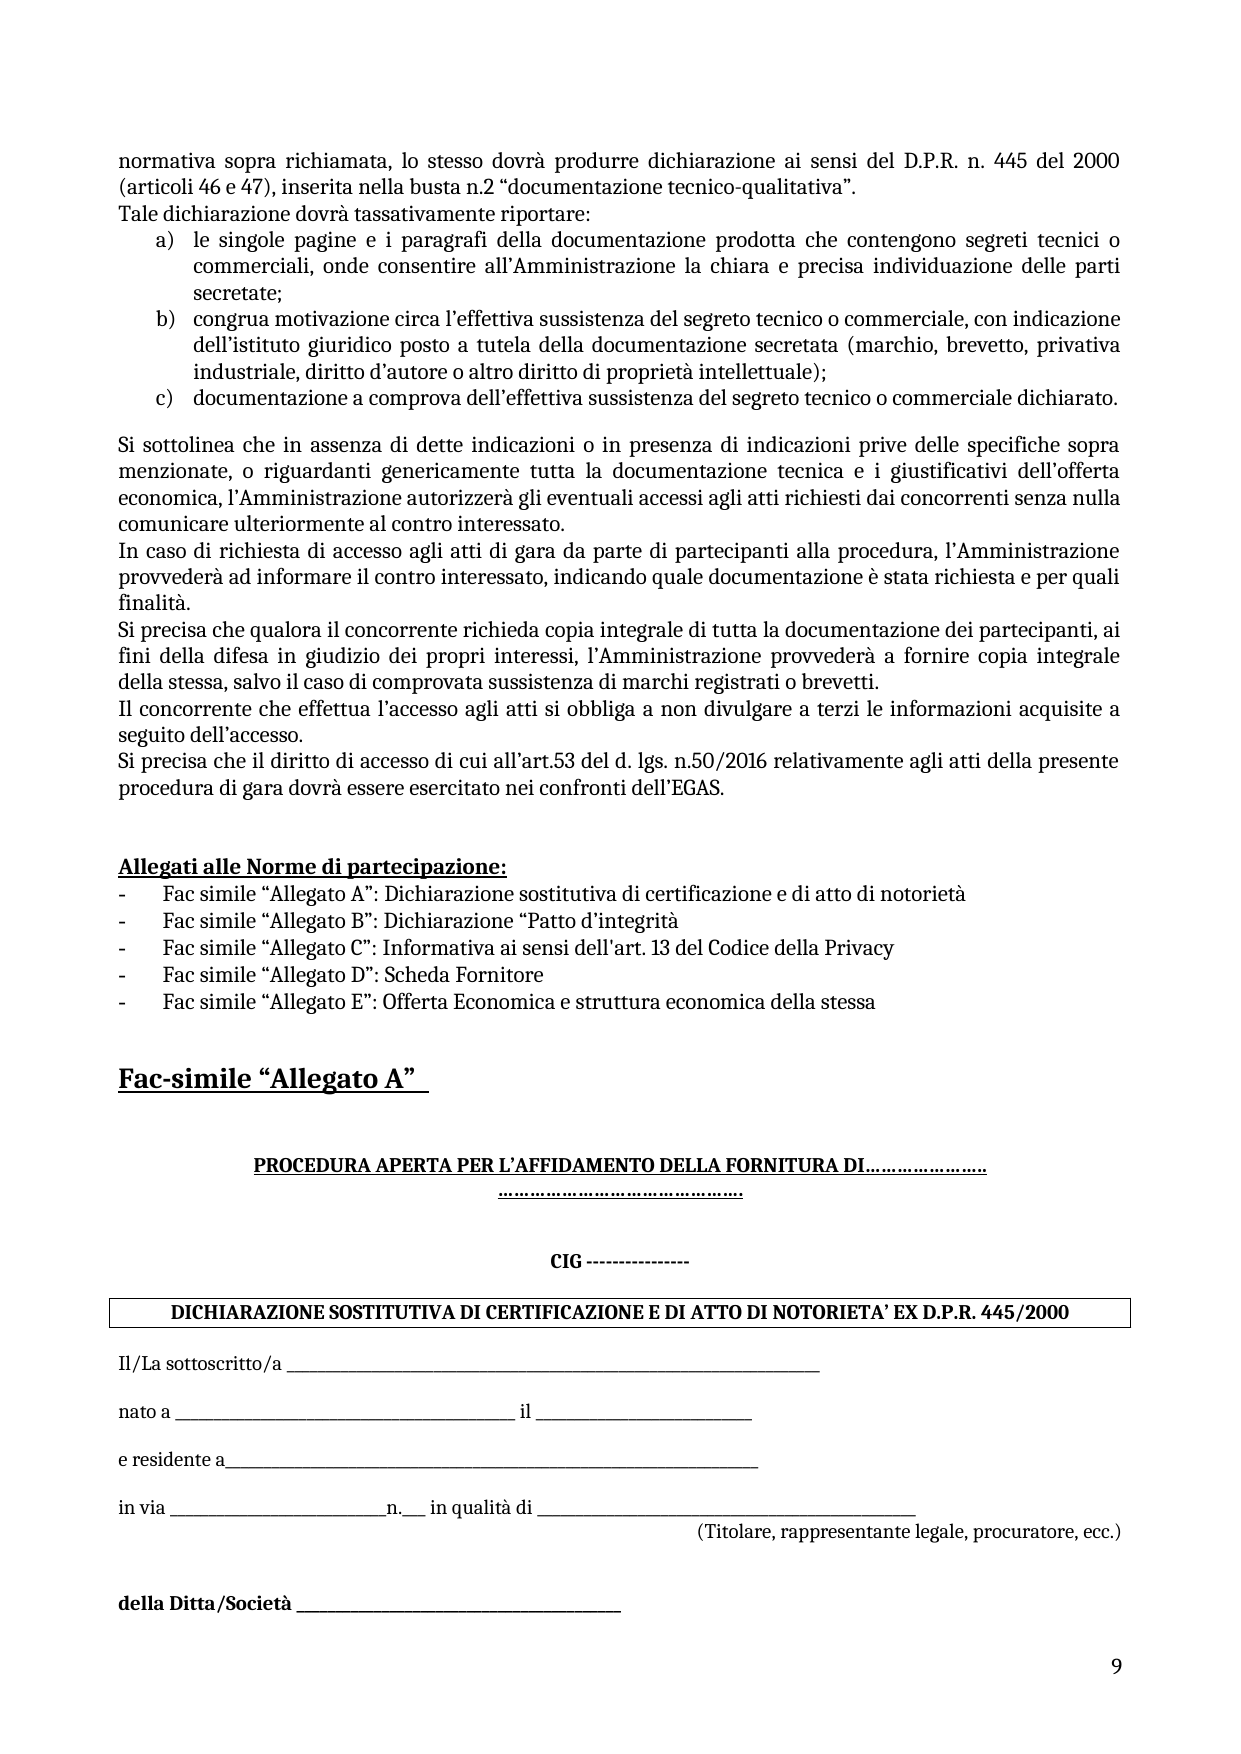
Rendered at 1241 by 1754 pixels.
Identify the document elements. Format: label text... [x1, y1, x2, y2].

list congrua motivazione circa l’effettiva sussistenza del segreto tecnico o commerciale, con indicazione dell’istituto giuridico posto a tutela della documentazione secretata (marchio, brevetto, privativa industriale, diritto d’autore o altro diritto di proprietà intellettuale); [156, 306, 1122, 385]
text Il/La sottoscritto/a _____________________________________________________________________ [118, 1352, 1122, 1376]
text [118, 148, 1122, 200]
text ………………………………………. [118, 1178, 1122, 1202]
text della Ditta/Società __________________________________________ [118, 1591, 1122, 1615]
text Il concorrente che effettua l’accesso agli atti si obbliga a non divulgare a terzi le informazioni acquisite a seguito dell’accesso. [118, 696, 1122, 748]
text e residente a_____________________________________________________________________ [118, 1447, 1122, 1471]
list le singole pagine e i paragrafi della documentazione prodotta che contengono segreti tecnici o commerciali, onde consentire all’Amministrazione la chiara e precisa individuazione delle parti secretate; [156, 227, 1122, 306]
list Fac simile “Allegato A”: Dichiarazione sostitutiva di certificazione e di atto di notorietà [118, 880, 1122, 907]
list Fac simile “Allegato B”: Dichiarazione “Patto d’integrità [118, 907, 1122, 934]
text Allegati alle Norme di partecipazione: [118, 854, 1122, 880]
list Fac simile “Allegato C”: Informativa ai sensi dell'art. 13 del Codice della Privacy [118, 934, 1122, 961]
text CIG ---------------- [118, 1249, 1122, 1273]
list Fac simile “Allegato D”: Scheda Fornitore [118, 961, 1122, 988]
text (Titolare, rappresentante legale, procuratore, ecc.) [118, 1519, 1122, 1543]
text In caso di richiesta di accesso agli atti di gara da parte di partecipanti alla procedura, l’Amministrazione provvederà ad informare il contro interessato, indicando quale documentazione è stata richiesta e per quali finalità. [118, 537, 1122, 616]
text Tale dichiarazione dovrà tassativamente riportare: [118, 200, 1122, 227]
text nato a ____________________________________________ il ____________________________ [118, 1399, 1122, 1423]
text Si precisa che qualora il concorrente richieda copia integrale di tutta la documentazione dei partecipanti, ai fini della difesa in giudizio dei propri interessi, l’Amministrazione provvederà a fornire copia integrale della stessa, salvo il caso di comprovata sussistenza di marchi registrati o brevetti. [118, 616, 1122, 696]
text Si precisa che il diritto di accesso di cui all’art.53 del d. lgs. n.50/2016 relativamente agli atti della presente procedura di gara dovrà essere esercitato nei confronti dell’EGAS. [118, 748, 1122, 801]
list Fac simile “Allegato E”: Offerta Economica e struttura economica della stessa [118, 988, 1122, 1015]
text PROCEDURA APERTA PER L’AFFIDAMENTO DELLA FORNITURA DI………………….. [118, 1154, 1122, 1178]
text DICHIARAZIONE SOSTITUTIVA DI CERTIFICAZIONE E DI ATTO DI NOTORIETA’ EX D.P.R. 445/2000 [110, 1299, 1130, 1327]
text in via ____________________________n.___ in qualità di _________________________________________________ [118, 1495, 1122, 1519]
text Si sottolinea che in assenza di dette indicazioni o in presenza di indicazioni prive delle specifiche sopra menzionate, o riguardanti genericamente tutta la documentazione tecnica e i giustificativi dell’offerta economica, l’Amministrazione autorizzerà gli eventuali accessi agli atti richiesti dai concorrenti senza nulla comunicare ulteriormente al contro interessato. [118, 432, 1122, 537]
list documentazione a comprova dell’effettiva sussistenza del segreto tecnico o commerciale dichiarato. [156, 385, 1122, 411]
text Fac-simile “Allegato A” [118, 1063, 1122, 1096]
